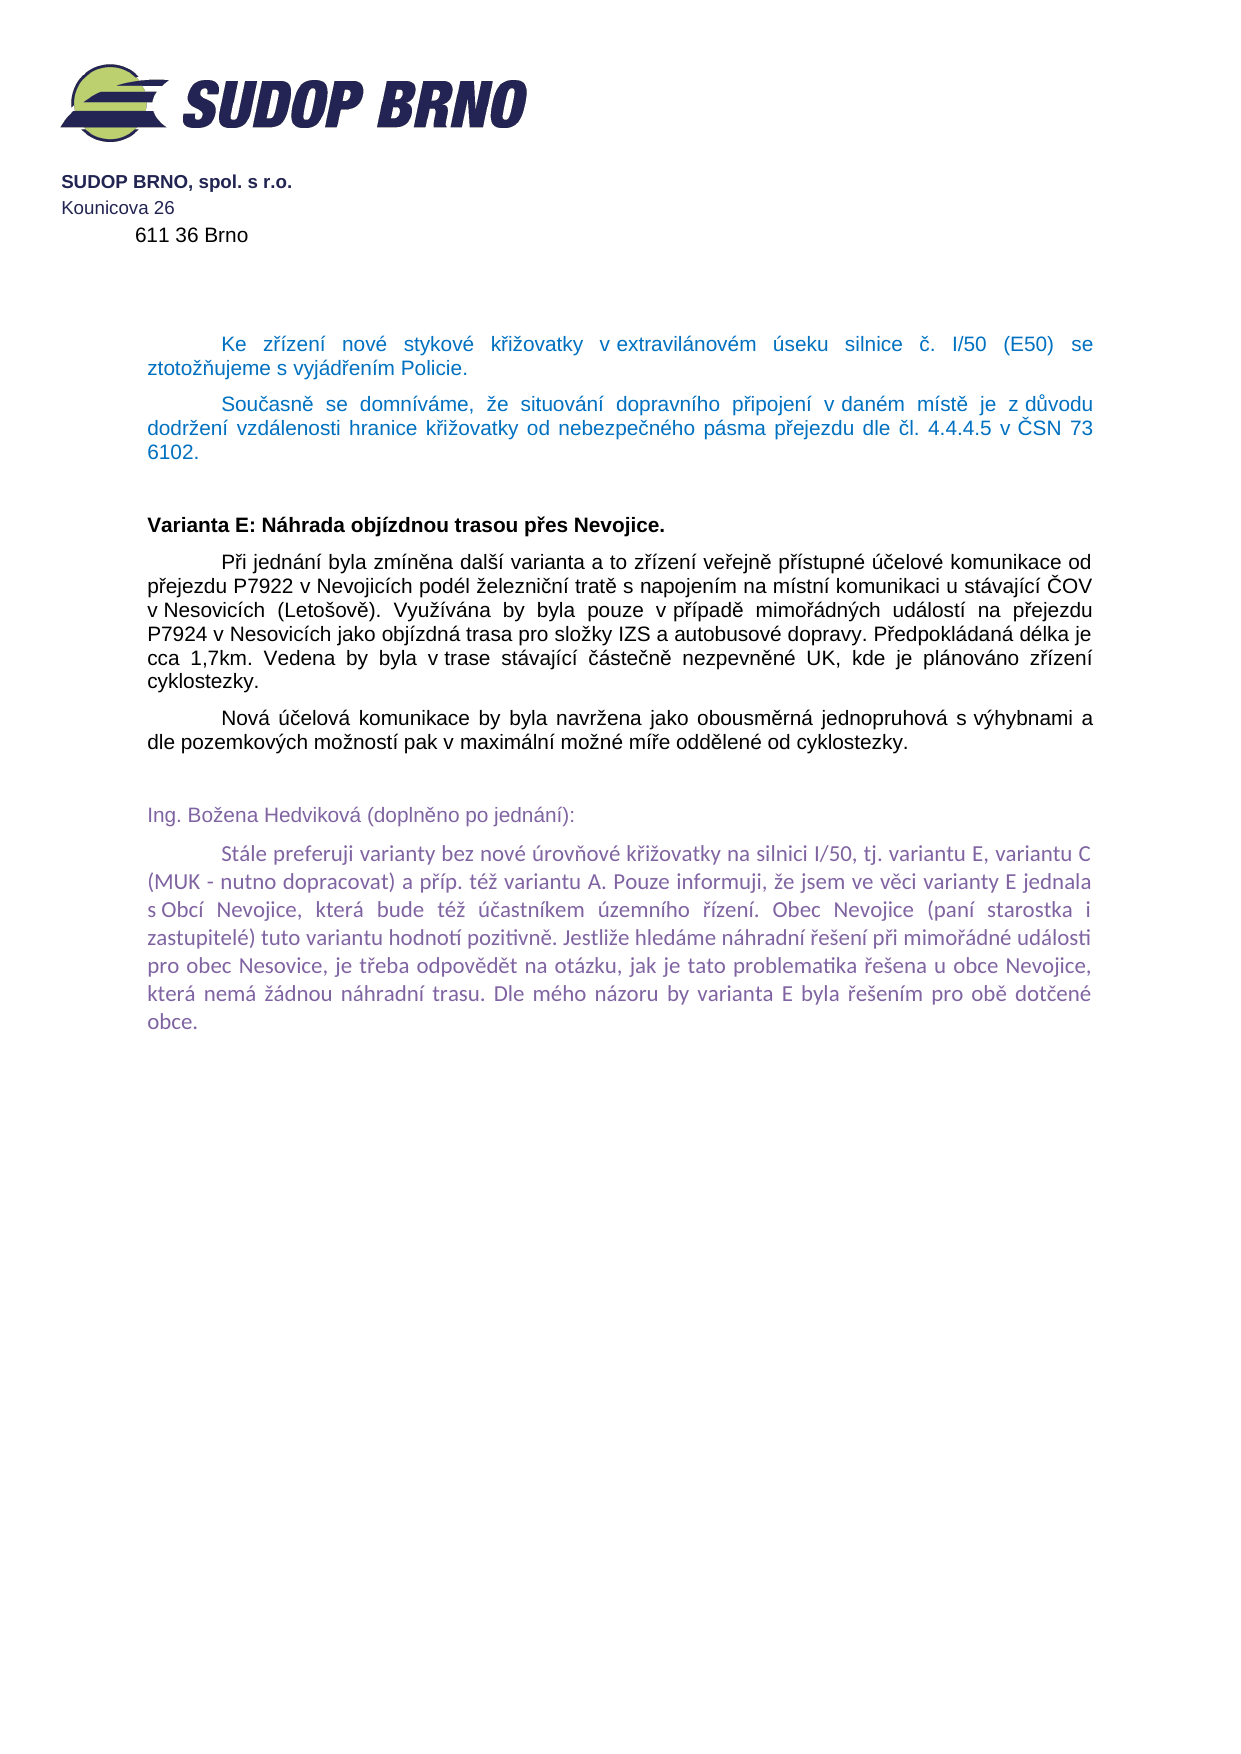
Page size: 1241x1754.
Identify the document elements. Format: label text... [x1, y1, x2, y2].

text Ing. Božena Hedviková (doplněno po jednání): [147, 803, 1093, 827]
picture [54, 61, 532, 145]
text Nová účelová komunikace by byla navržena jako obousměrná jednopruhová s výhybnami a dle pozemkových možností pak v maximální možné míře oddělené od cyklostezky. [147, 706, 1093, 754]
text Ke zřízení nové stykové křižovatky v extravilánovém úseku silnice č. I/50 (E50) se ztotožňujeme s vyjádřením Policie. [147, 332, 1093, 380]
text Při jednání byla zmíněna další varianta a to zřízení veřejně přístupné účelové komunikace od přejezdu P7922 v Nevojicích podél železniční tratě s napojením na místní komunikaci u stávající ČOV v Nesovicích (Letošově). Využívána by byla pouze v případě mimořádných událostí na přejezdu P7924 v Nesovicích jako objízdná trasa pro složky IZS a autobusové dopravy. Předpokládaná délka je cca 1,7km. Vedena by byla v trase stávající částečně nezpevněné UK, kde je plánováno zřízení cyklostezky. [147, 549, 1093, 693]
text Varianta E: Náhrada objízdnou trasou přes Nevojice. [147, 513, 1093, 537]
text Současně se domníváme, že situování dopravního připojení v daném místě je z důvodu dodržení vzdálenosti hranice křižovatky od nebezpečného pásma přejezdu dle čl. 4.4.4.5 v ČSN 73 6102. [147, 392, 1093, 464]
text Stále preferuji varianty bez nové úrovňové křižovatky na silnici I/50, tj. variantu E, variantu C (MUK - nutno dopracovat) a příp. též variantu A. Pouze informuji, že jsem ve věci varianty E jednala s Obcí Nevojice, která bude též účastníkem územního řízení. Obec Nevojice (paní starostka i zastupitelé) tuto variantu hodnotí pozitivně. Jestliže hledáme náhradní řešení při mimořádné události pro obec Nesovice, je třeba odpovědět na otázku, jak je tato problematika řešena u obce Nevojice, která nemá žádnou náhradní trasu. Dle mého názoru by varianta E byla řešením pro obě dotčené obce. [147, 839, 1093, 1035]
